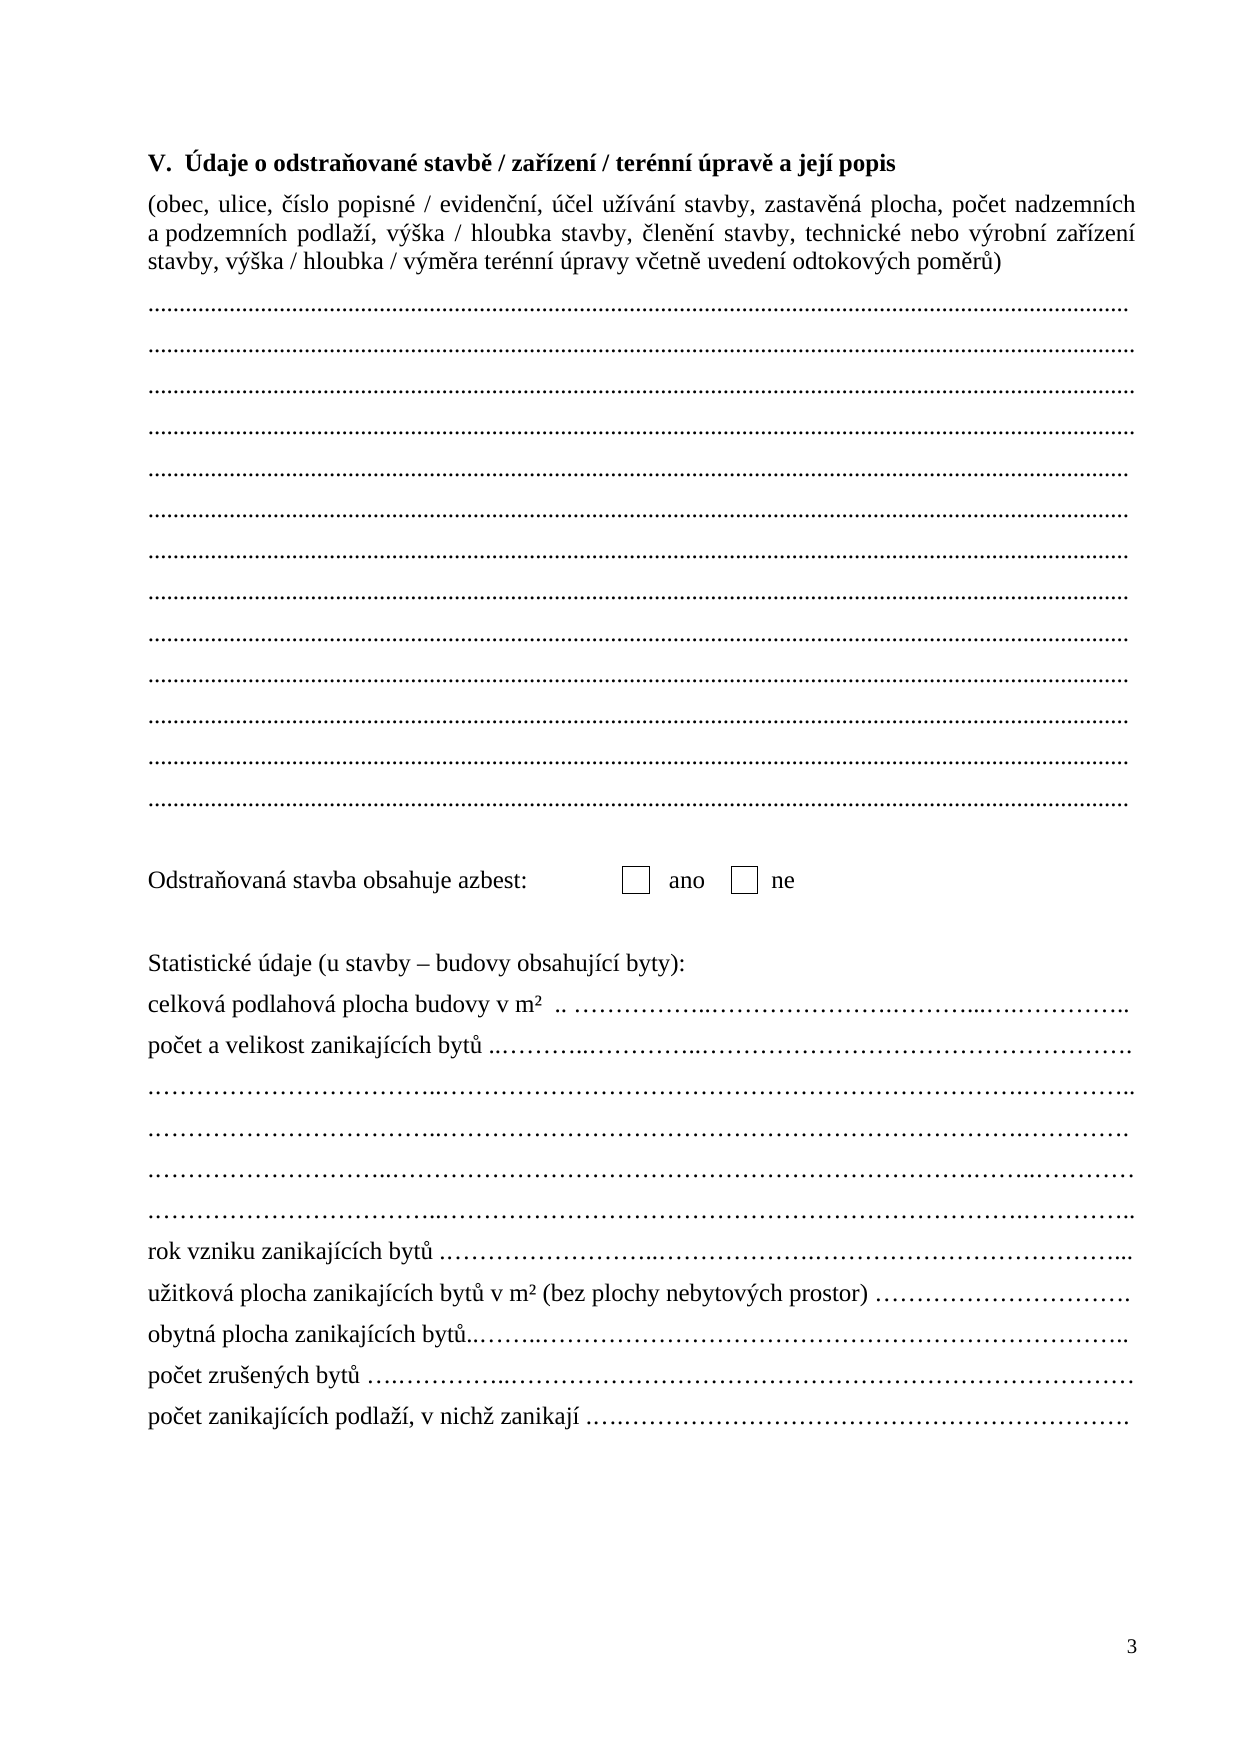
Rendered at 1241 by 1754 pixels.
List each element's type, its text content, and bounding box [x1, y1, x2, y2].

text .……………………………..…………………………………………………………….…………. [148, 1113, 1137, 1141]
text ............................................................................................................................................................. [148, 494, 1137, 523]
text ............................................................................................................................................................. [148, 659, 1137, 688]
text užitková plocha zanikajících bytů v m² (bez plochy nebytových prostor) …………………………. [148, 1278, 1137, 1306]
text ............................................................................................................................................................. [148, 783, 1137, 811]
text obytná plocha zanikajících bytů..……..…………………………………………………………….. [148, 1319, 1137, 1348]
text ............................................................................................................................................................. [148, 576, 1137, 605]
text Statistické údaje (u stavby – budovy obsahující byty): [148, 948, 1137, 976]
text ............................................................................................................................................................. [148, 618, 1137, 646]
text (obec, ulice, číslo popisné / evidenční, účel užívání stavby, zastavěná plocha, počet nadzemních a podzemních podlaží, výška / hloubka stavby, členění stavby, technické nebo výrobní zařízení stavby, výška / hloubka / výměra terénní úpravy včetně uvedení odtokových poměrů) [148, 189, 1137, 275]
text rok vzniku zanikajících bytů .……………………..……………….………………………………... [148, 1236, 1137, 1265]
text ............................................................................................................................................................. [148, 741, 1137, 770]
text .……………………………..…………………………………………………………….………….. [148, 1195, 1137, 1224]
text ............................................................................................................................................................. [148, 453, 1137, 481]
text ............................................................................................................................................................. [148, 700, 1137, 729]
text počet a velikost zanikajících bytů ..………..…………..……………………………………………. [148, 1030, 1137, 1059]
text počet zrušených bytů ….…………..………………………………………………………………… [148, 1360, 1137, 1389]
text .………………………..…………………………………………………………….……..………… [148, 1154, 1137, 1183]
text .……………………………..…………………………………………………………….………….. [148, 1071, 1137, 1100]
text ............................................................................................................................................................. [148, 535, 1137, 564]
text počet zanikajících podlaží, v nichž zanikají .….……………………………………………………. [148, 1401, 1137, 1430]
text ............................................................................................................................................................. [148, 288, 1137, 316]
text V. Údaje o odstraňované stavbě / zařízení / terénní úpravě a její popis [148, 148, 1137, 176]
text celková podlahová plocha budovy v m² .. ……………..………………….………...….………….. [148, 989, 1137, 1018]
text Odstraňovaná stavba obsahuje azbest: ano ne [148, 865, 1137, 894]
